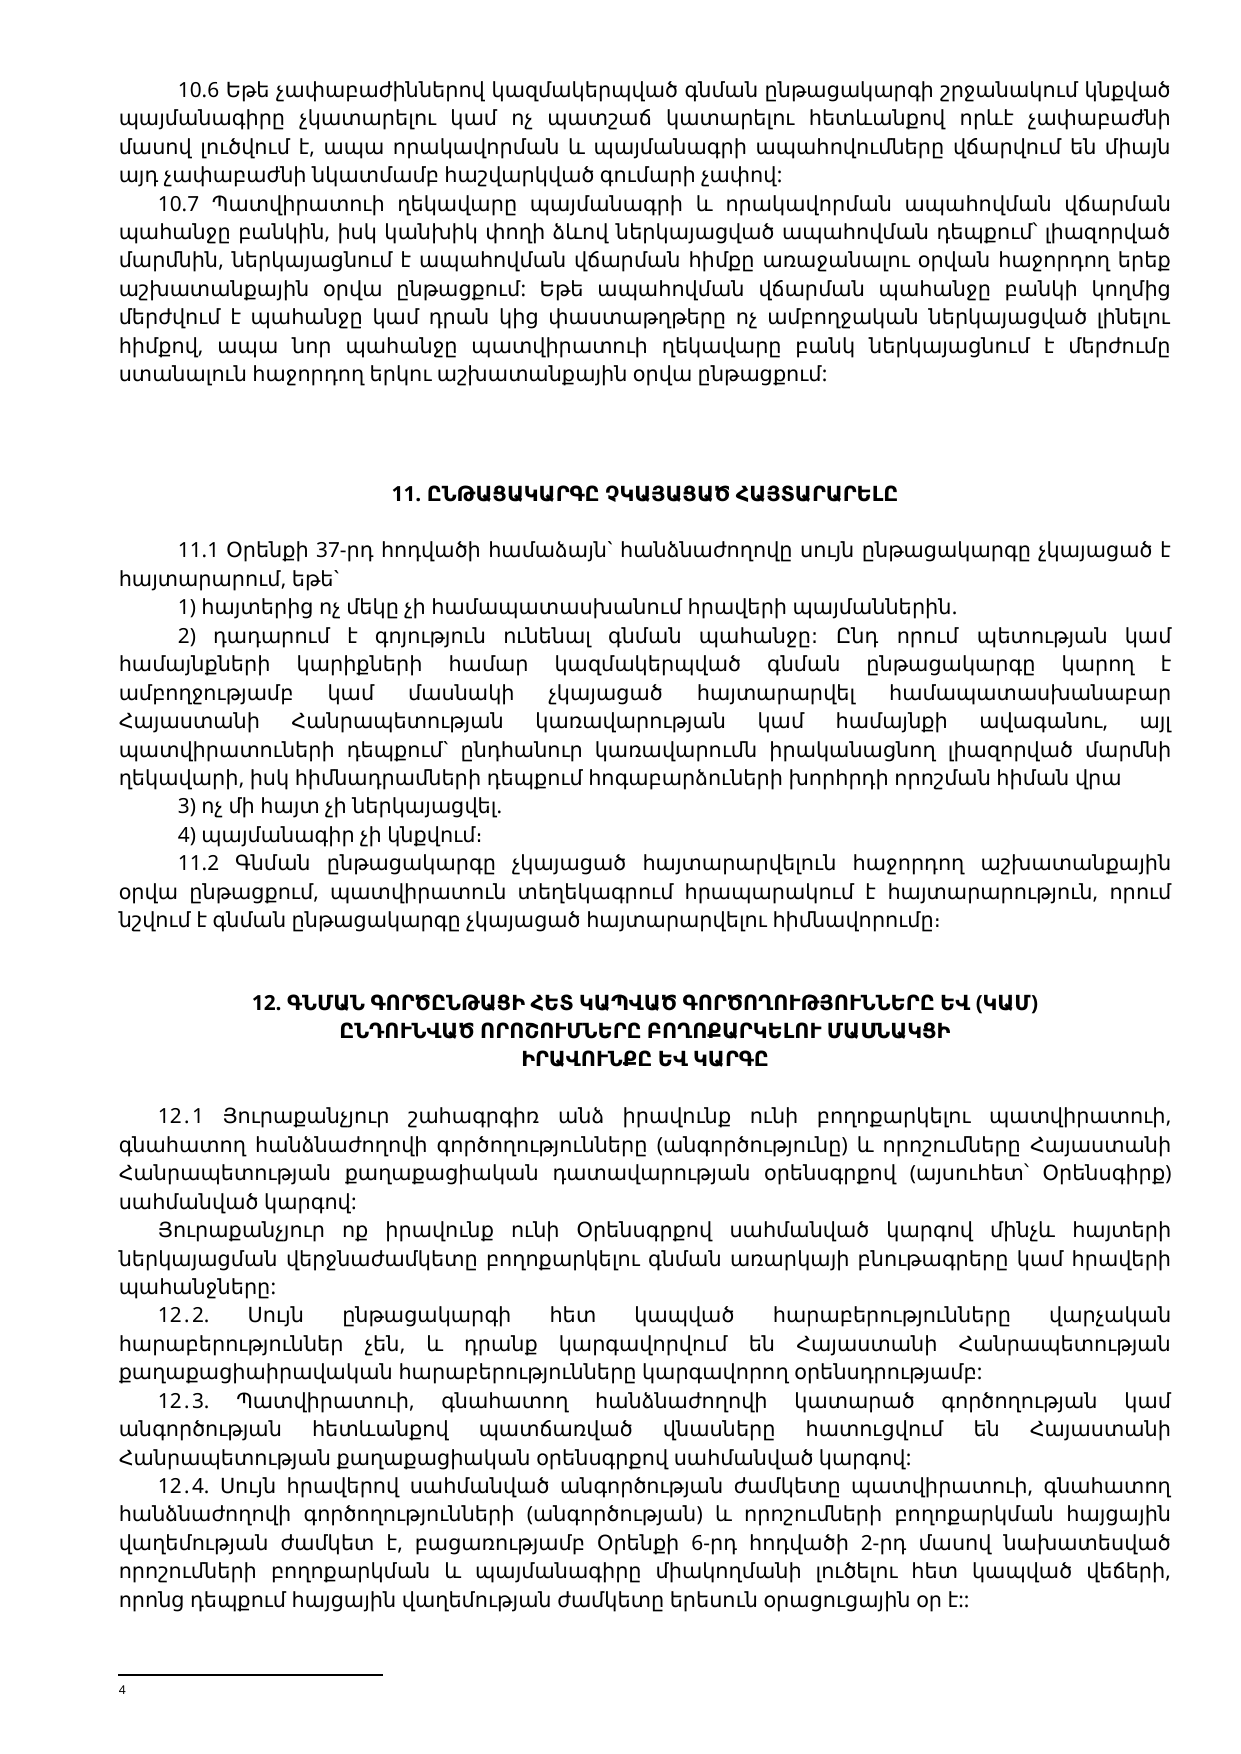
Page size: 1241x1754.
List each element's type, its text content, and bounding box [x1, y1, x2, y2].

text 12․4. Սույն հրավերով սահմանված անգործության ժամկետը պատվիրատուի, գնահատող հանձնաժողովի գործողությունների (անգործության) և որոշումների բողոքարկման հայցային վաղեմության ժամկետ է, բացառությամբ Օրենքի 6-րդ հոդվածի 2-րդ մասով նախատեսված որոշումների բողոքարկման և պայմանագիրը միակողմանի լուծելու հետ կապված վեճերի, որոնց դեպքում հայցային վաղեմության ժամկետը երեսուն օրացուցային օր է:: [118, 1471, 1171, 1613]
text 4) պայմանագիր չի կնքվում։ [118, 820, 1171, 848]
text 11.1 Օրենքի 37-րդ հոդվածի համաձայն` հանձնաժողովը սույն ընթացակարգը չկայացած է հայտարարում, եթե` [118, 536, 1171, 592]
text 2) դադարում է գոյություն ունենալ գնման պահանջը: Ընդ որում պետության կամ համայնքների կարիքների համար կազմակերպված գնման ընթացակարգը կարող է ամբողջությամբ կամ մասնակի չկայացած հայտարարվել համապատասխանաբար Հայաստանի Հանրապետության կառավարության կամ համայնքի ավագանու, այլ պատվիրատուների դեպքում` ընդհանուր կառավարումն իրականացնող լիազորված մարմնի ղեկավարի, իսկ հիմնադրամների դեպքում հոգաբարձուների խորհրդի որոշման հիման վրա [118, 621, 1171, 792]
text ԸՆԴՈՒՆՎԱԾ ՈՐՈՇՈՒՄՆԵՐԸ ԲՈՂՈՔԱՐԿԵԼՈՒ ՄԱՍՆԱԿՑԻ [118, 1016, 1171, 1044]
text 12․3. Պատվիրատուի, գնահատող հանձնաժողովի կատարած գործողության կամ անգործության հետևանքով պատճառված վնասները հատուցվում են Հայաստանի Հանրապետության քաղաքացիական օրենսգրքով սահմանված կարգով: [118, 1386, 1171, 1471]
text 12․2. Սույն ընթացակարգի հետ կապված հարաբերությունները վարչական հարաբերություններ չեն, և դրանք կարգավորվում են Հայաստանի Հանրապետության քաղաքացիաիրավական հարաբերությունները կարգավորող օրենսդրությամբ: [118, 1301, 1171, 1386]
text 11.2 Գնման ընթացակարգը չկայացած հայտարարվելուն հաջորդող աշխատանքային օրվա ընթացքում, պատվիրատուն տեղեկագրում հրապարակում է հայտարարություն, որում նշվում է գնման ընթացակարգը չկայացած հայտարարվելու հիմնավորումը։ [118, 848, 1171, 934]
text 12․1 Յուրաքանչյուր շահագրգիռ անձ իրավունք ունի բողոքարկելու պատվիրատուի, գնահատող հանձնաժողովի գործողությունները (անգործությունը) և որոշումները Հայաստանի Հանրապետության քաղաքացիական դատավարության օրենսգրքով (այսուհետ՝ Օրենսգիրք) սահմանված կարգով: [118, 1101, 1171, 1215]
text Յուրաքանչյուր ոք իրավունք ունի Օրենսգրքով սահմանված կարգով մինչև հայտերի ներկայացման վերջնաժամկետը բողոքարկելու գնման առարկայի բնութագրերը կամ հրավերի պահանջները: [118, 1215, 1171, 1301]
text ԻՐԱՎՈՒՆՔԸ ԵՎ ԿԱՐԳԸ [118, 1044, 1171, 1073]
text 12. ԳՆՄԱՆ ԳՈՐԾԸՆԹԱՑԻ ՀԵՏ ԿԱՊՎԱԾ ԳՈՐԾՈՂՈՒԹՅՈՒՆՆԵՐԸ ԵՎ (ԿԱՄ) [118, 988, 1171, 1016]
text 10.7 Պատվիրատուի ղեկավարը պայմանագրի և որակավորման ապահովման վճարման պահանջը բանկին, իսկ կանխիկ փողի ձևով ներկայացված ապահովման դեպքում՝ լիազորված մարմնին, ներկայացնում է ապահովման վճարման հիմքը առաջանալու օրվան հաջորդող երեք աշխատանքային օրվա ընթացքում: Եթե ապահովման վճարման պահանջը բանկի կողմից մերժվում է պահանջը կամ դրան կից փաստաթղթերը ոչ ամբողջական ներկայացված լինելու հիմքով, ապա նոր պահանջը պատվիրատուի ղեկավարը բանկ ներկայացնում է մերժումը ստանալուն հաջորդող երկու աշխատանքային օրվա ընթացքում: [118, 189, 1171, 388]
text 11. ԸՆԹԱՑԱԿԱՐԳԸ ՉԿԱՅԱՑԱԾ ՀԱՅՏԱՐԱՐԵԼԸ [118, 479, 1171, 507]
text 10.6 Եթե չափաբաժիններով կազմակերպված գնման ընթացակարգի շրջանակում կնքված պայմանագիրը չկատարելու կամ ոչ պատշաճ կատարելու հետևանքով որևէ չափաբաժնի մասով լուծվում է, ապա որակավորման և պայմանագրի ապահովումները վճարվում են միայն այդ չափաբաժնի նկատմամբ հաշվարկված գումարի չափով: [118, 75, 1171, 189]
text 3) ոչ մի հայտ չի ներկայացվել. [118, 792, 1171, 820]
text 1) հայտերից ոչ մեկը չի համապատասխանում հրավերի պայմաններին. [118, 592, 1171, 621]
